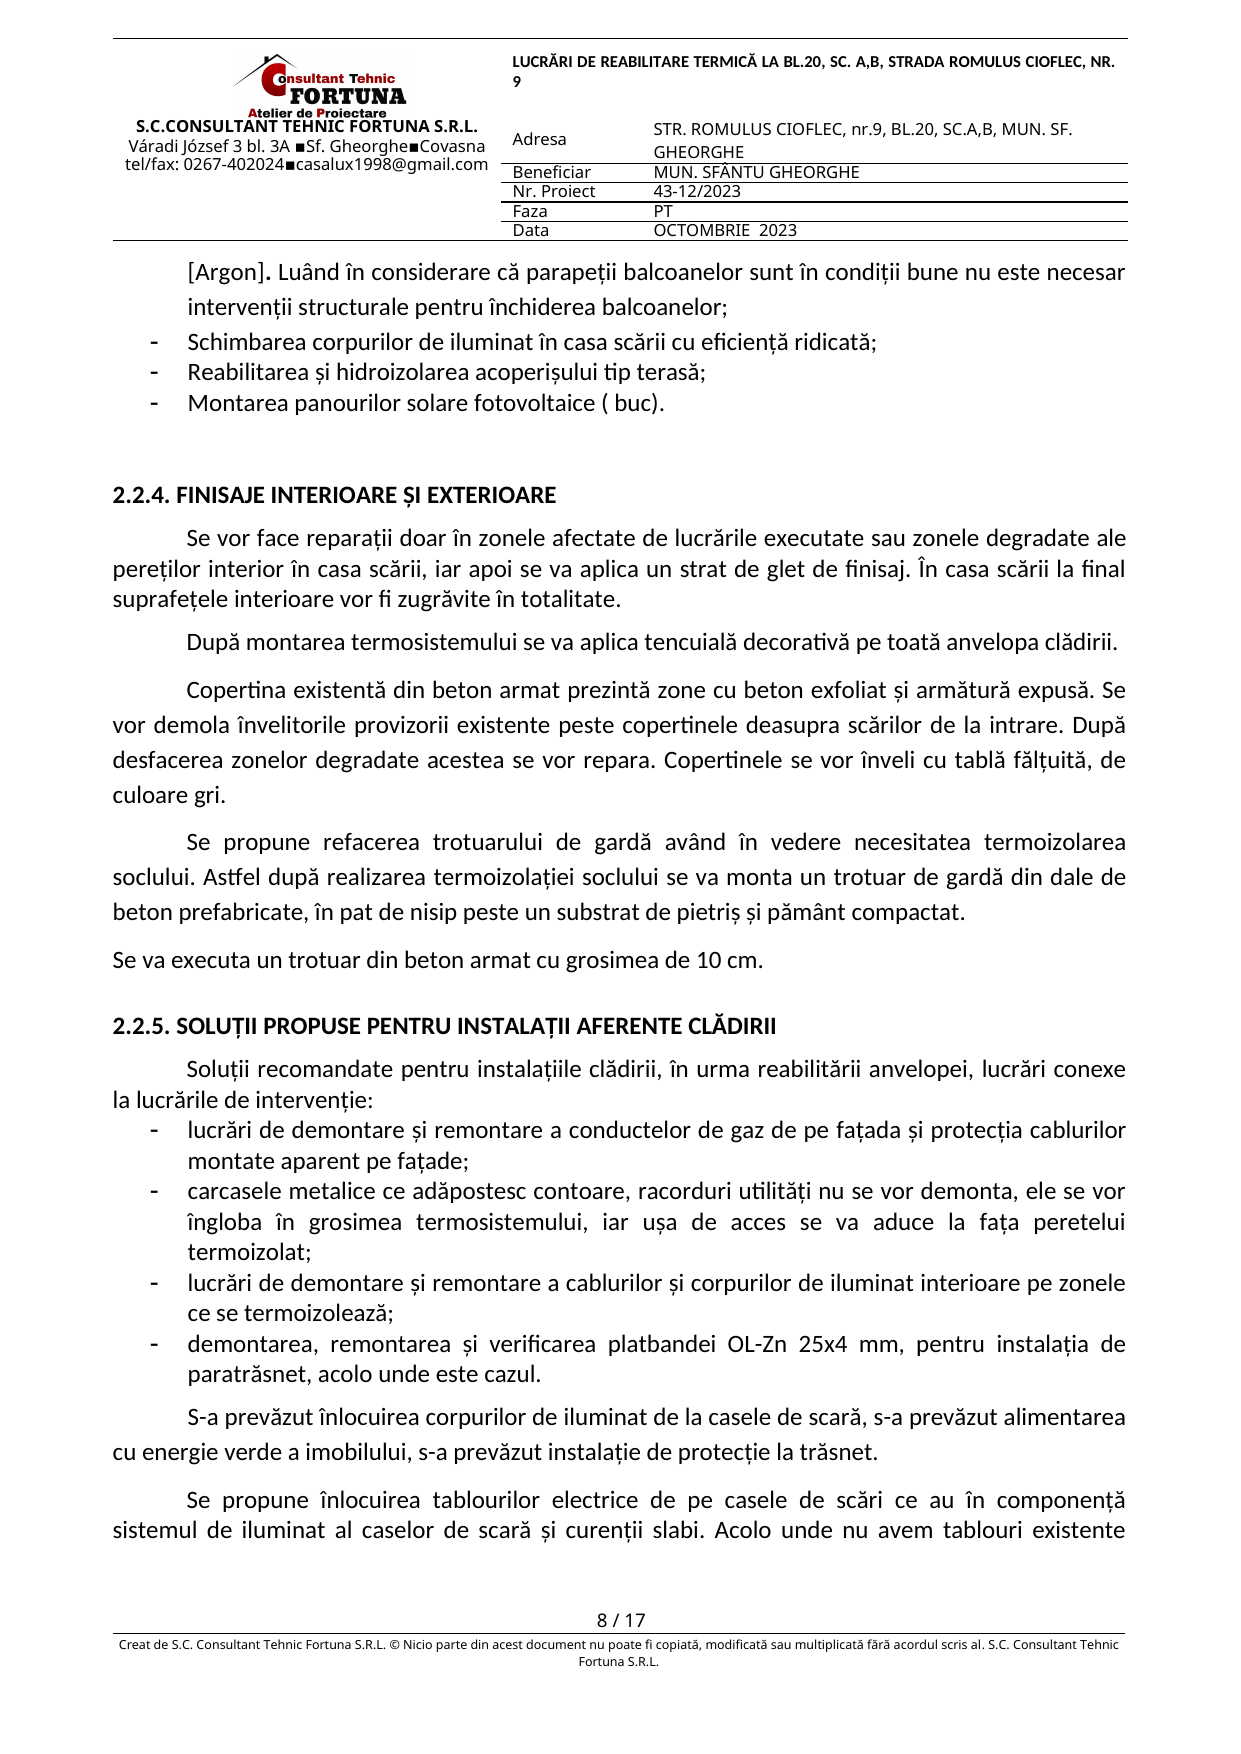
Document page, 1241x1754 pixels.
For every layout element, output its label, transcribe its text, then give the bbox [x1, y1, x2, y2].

list lucrări de demontare și remontare a conductelor de gaz de pe fațada și protecția cablurilor montate aparent pe fațade; [150, 1114, 1128, 1175]
text Soluții recomandate pentru instalațiile clădirii, în urma reabilitării anvelopei, lucrări conexe la lucrările de intervenție: [112, 1053, 1128, 1114]
text S-a prevăzut înlocuirea corpurilor de iluminat de la casele de scară, s-a prevăzut alimentarea cu energie verde a imobilului, s-a prevăzut instalație de protecție la trăsnet. [112, 1401, 1128, 1467]
text După montarea termosistemului se va aplica tencuială decorativă pe toată anvelopa clădirii. [112, 626, 1128, 657]
list Schimbarea corpurilor de iluminat în casa scării cu eficiență ridicată; [150, 326, 1128, 357]
list Montarea panourilor solare fotovoltaice ( buc). [150, 387, 1128, 418]
list lucrări de demontare și remontare a cablurilor și corpurilor de iluminat interioare pe zonele ce se termoizolează; [150, 1267, 1128, 1328]
text Se va executa un trotuar din beton armat cu grosimea de 10 cm. [112, 944, 1128, 974]
list demontarea, remontarea și verificarea platbandei OL-Zn 25x4 mm, pentru instalația de paratrăsnet, acolo unde este cazul. [150, 1328, 1128, 1389]
list carcasele metalice ce adăpostesc contoare, racorduri utilități nu se vor demonta, ele se vor îngloba în grosimea termosistemului, iar ușa de acces se va aduce la fața peretelui termoizolat; [150, 1175, 1128, 1267]
text Se propune refacerea trotuarului de gardă având în vedere necesitatea termoizolarea soclului. Astfel după realizarea termoizolației soclului se va monta un trotuar de gardă din dale de beton prefabricate, în pat de nisip peste un substrat de pietriș și pământ compactat. [112, 826, 1128, 927]
list Se vor face reparații doar în zonele afectate de lucrările executate sau zonele degradate ale pereților interior în casa scării, iar apoi se va aplica un strat de glet de finisaj. În casa scării la final suprafețele interioare vor fi zugrăvite în totalitate. [112, 522, 1128, 614]
subtitle SOLUȚII PROPUSE PENTRU INSTALAȚII AFERENTE CLĂDIRII [112, 1010, 1128, 1041]
picture [232, 53, 414, 120]
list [150, 256, 1128, 322]
list Reabilitarea și hidroizolarea acoperișului tip terasă; [150, 357, 1128, 387]
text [112, 1484, 1128, 1545]
subtitle FINISAJE INTERIOARE ȘI EXTERIOARE [112, 479, 1128, 510]
text Copertina existentă din beton armat prezintă zone cu beton exfoliat și armătură expusă. Se vor demola învelitorile provizorii existente peste copertinele deasupra scărilor de la intrare. După desfacerea zonelor degradate acestea se vor repara. Copertinele se vor înveli cu tablă fălțuită, de culoare gri. [112, 674, 1128, 809]
